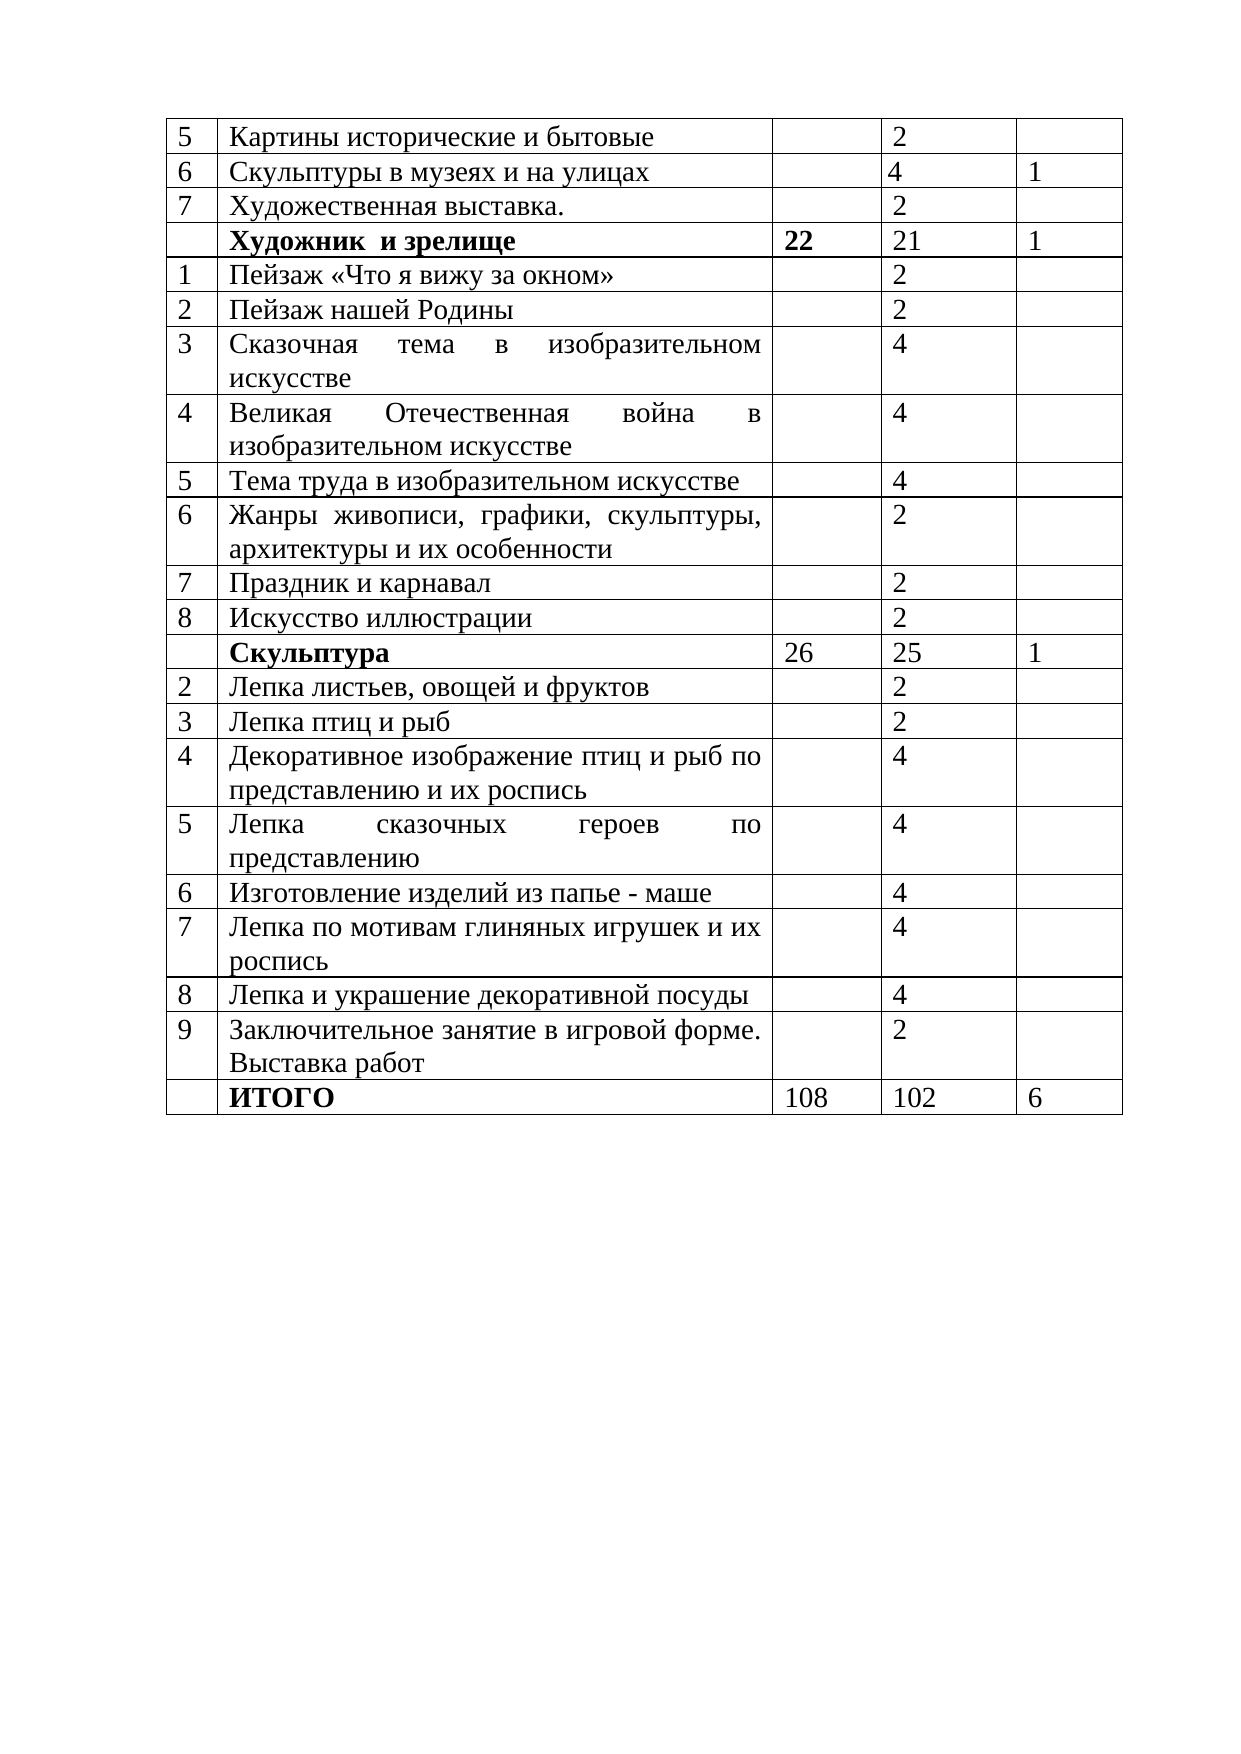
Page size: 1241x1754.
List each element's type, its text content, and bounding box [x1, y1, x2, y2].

table_cell Сказочная тема в изобразительном искусстве [218, 327, 772, 394]
table_cell Лепка птиц и рыб [218, 704, 772, 737]
table_cell 4 [882, 875, 1016, 908]
table_cell 2 [167, 669, 217, 703]
table_cell [1017, 188, 1122, 222]
table_cell Декоративное изображение птиц и рыб по представлению и их роспись [218, 739, 772, 806]
table_cell 4 [882, 978, 1016, 1011]
table_cell 2 [882, 292, 1016, 326]
table_cell [1017, 1012, 1122, 1079]
table_cell Художник и зрелище [218, 223, 772, 256]
table_cell 108 [773, 1080, 881, 1114]
table_cell 6 [1017, 1080, 1122, 1114]
table_cell [1017, 909, 1122, 976]
table_cell Скульптуры в музеях и на улицах [218, 154, 772, 187]
table_cell [1017, 669, 1122, 703]
table_cell 2 [882, 669, 1016, 703]
table_cell 5 [167, 463, 217, 496]
table_cell Лепка сказочных героев по представлению [218, 807, 772, 874]
table_cell 22 [773, 223, 881, 256]
table_cell [1017, 600, 1122, 634]
table_cell [1017, 875, 1122, 908]
table_cell [1017, 327, 1122, 394]
table_cell [773, 395, 881, 462]
table_cell 2 [882, 1012, 1016, 1079]
table_cell [1017, 292, 1122, 326]
table_cell [1017, 258, 1122, 291]
table_cell 1 [1017, 154, 1122, 187]
table_cell [773, 704, 881, 737]
table_cell 5 [167, 807, 217, 874]
table_cell 26 [773, 635, 881, 668]
table_cell Лепка по мотивам глиняных игрушек и их роспись [218, 909, 772, 976]
table_cell 4 [167, 395, 217, 462]
table_cell [773, 188, 881, 222]
table_cell [1017, 119, 1122, 153]
table_cell [1017, 739, 1122, 806]
table_cell [773, 292, 881, 326]
table_cell 7 [167, 909, 217, 976]
table_cell 1 [1017, 635, 1122, 668]
table_cell [773, 154, 881, 187]
table_cell 4 [882, 463, 1016, 496]
table_cell Тема труда в изобразительном искусстве [218, 463, 772, 496]
table_cell [773, 258, 881, 291]
table_cell [773, 327, 881, 394]
table_cell Лепка и украшение декоративной посуды [218, 978, 772, 1011]
table_cell [773, 669, 881, 703]
table_cell [773, 807, 881, 874]
table_cell [1017, 566, 1122, 599]
table_cell Великая Отечественная война в изобразительном искусстве [218, 395, 772, 462]
table_cell 4 [882, 395, 1016, 462]
table_cell 2 [167, 292, 217, 326]
table_cell 7 [167, 566, 217, 599]
table_cell Искусство иллюстрации [218, 600, 772, 634]
table_cell [1017, 704, 1122, 737]
table_cell 3 [167, 704, 217, 737]
table_cell 4 [167, 739, 217, 806]
table_cell [1017, 395, 1122, 462]
table_cell 6 [167, 498, 217, 564]
table_cell [773, 875, 881, 908]
table_cell [773, 739, 881, 806]
table_cell 1 [167, 258, 217, 291]
table_cell [1017, 498, 1122, 564]
table_cell [773, 566, 881, 599]
table_cell 2 [882, 258, 1016, 291]
table_cell [1017, 978, 1122, 1011]
table_cell [1017, 807, 1122, 874]
table_cell [773, 498, 881, 564]
table_cell [167, 635, 217, 668]
table_cell [773, 978, 881, 1011]
table_cell [1017, 463, 1122, 496]
table_cell 7 [167, 188, 217, 222]
table_cell Скульптура [218, 635, 772, 668]
table_cell 2 [882, 704, 1016, 737]
table_cell 2 [882, 119, 1016, 153]
table_cell 5 [167, 119, 217, 153]
table_cell 2 [882, 566, 1016, 599]
table_cell 4 [882, 739, 1016, 806]
table_cell 4 [882, 909, 1016, 976]
table_cell Пейзаж «Что я вижу за окном» [218, 258, 772, 291]
table_cell 8 [167, 978, 217, 1011]
table_cell [773, 1012, 881, 1079]
table_cell 25 [882, 635, 1016, 668]
table_cell [773, 909, 881, 976]
table_cell 2 [882, 498, 1016, 564]
table_cell Праздник и карнавал [218, 566, 772, 599]
table_cell 21 [882, 223, 1016, 256]
table_cell [773, 463, 881, 496]
table_cell Заключительное занятие в игровой форме. Выставка работ [218, 1012, 772, 1079]
table_cell 6 [167, 154, 217, 187]
table_cell 1 [1017, 223, 1122, 256]
table_cell [773, 119, 881, 153]
table_cell [167, 1080, 217, 1114]
table_cell 4 [882, 154, 1016, 187]
table_cell [167, 223, 217, 256]
table_cell 2 [882, 600, 1016, 634]
table_cell 4 [882, 327, 1016, 394]
table_cell 2 [882, 188, 1016, 222]
table_cell Художественная выставка. [218, 188, 772, 222]
table_cell 6 [167, 875, 217, 908]
table_cell 9 [167, 1012, 217, 1079]
table_cell Лепка листьев, овощей и фруктов [218, 669, 772, 703]
table_cell 4 [882, 807, 1016, 874]
table_cell 3 [167, 327, 217, 394]
table_cell [773, 600, 881, 634]
table_cell Пейзаж нашей Родины [218, 292, 772, 326]
table_cell Изготовление изделий из папье - маше [218, 875, 772, 908]
table_cell 102 [882, 1080, 1016, 1114]
table_cell ИТОГО [218, 1080, 772, 1114]
table_cell Жанры живописи, графики, скульптуры, архитектуры и их особенности [218, 498, 772, 564]
table_cell 8 [167, 600, 217, 634]
table_cell Картины исторические и бытовые [218, 119, 772, 153]
